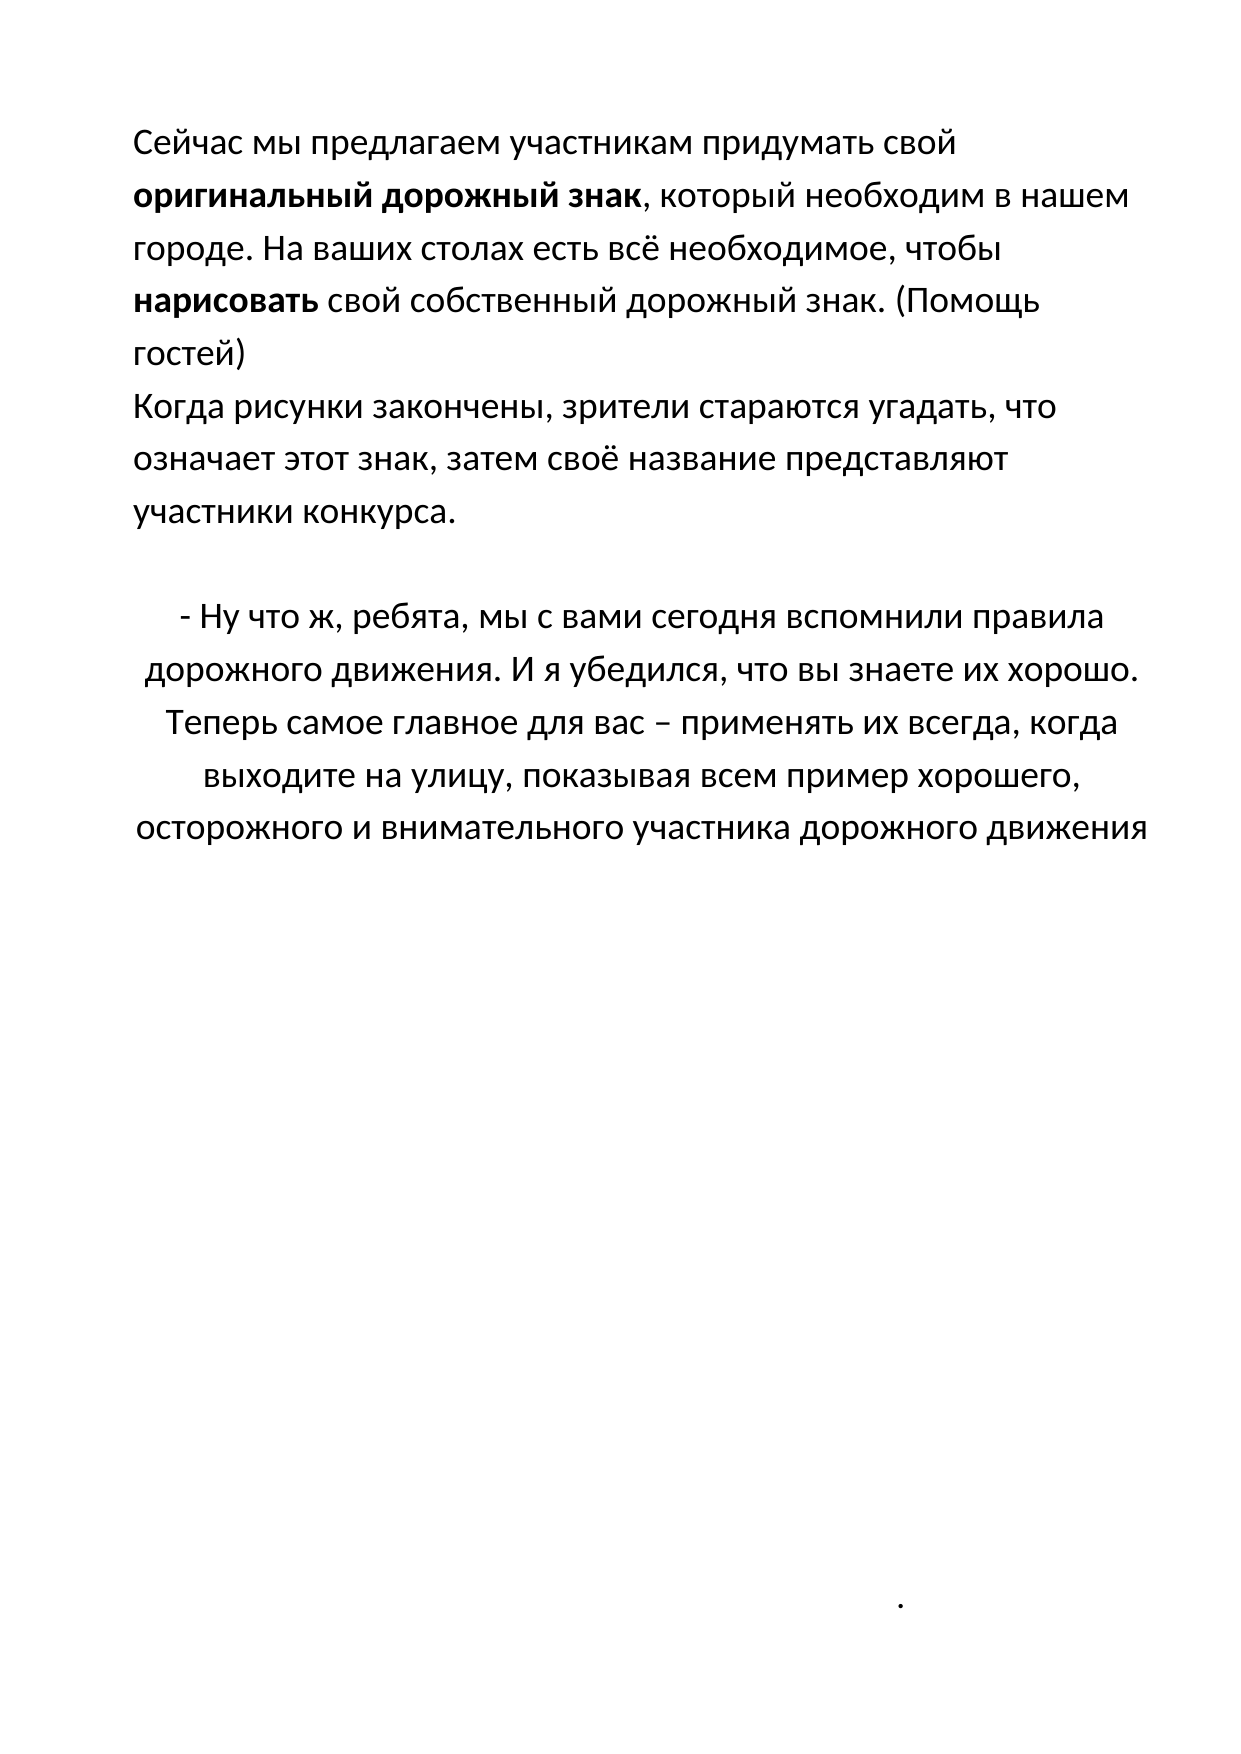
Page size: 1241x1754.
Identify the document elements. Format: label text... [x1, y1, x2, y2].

text Когда рисунки закончены, зрители стараются угадать, что означает этот знак, затем своё название представляют участники конкурса. [133, 382, 1152, 533]
text . [575, 1580, 1152, 1615]
text Сейчас мы предлагаем участникам придумать свой оригинальный дорожный знак, который необходим в нашем городе. На ваших столах есть всё необходимое, чтобы нарисовать свой собственный дорожный знак. (Помощь гостей) [133, 118, 1152, 375]
text - Ну что ж, ребята, мы с вами сегодня вспомнили правила дорожного движения. И я убедился, что вы знаете их хорошо. Теперь самое главное для вас – применять их всегда, когда выходите на улицу, показывая всем пример хорошего, осторожного и внимательного участника дорожного движения [133, 592, 1152, 849]
